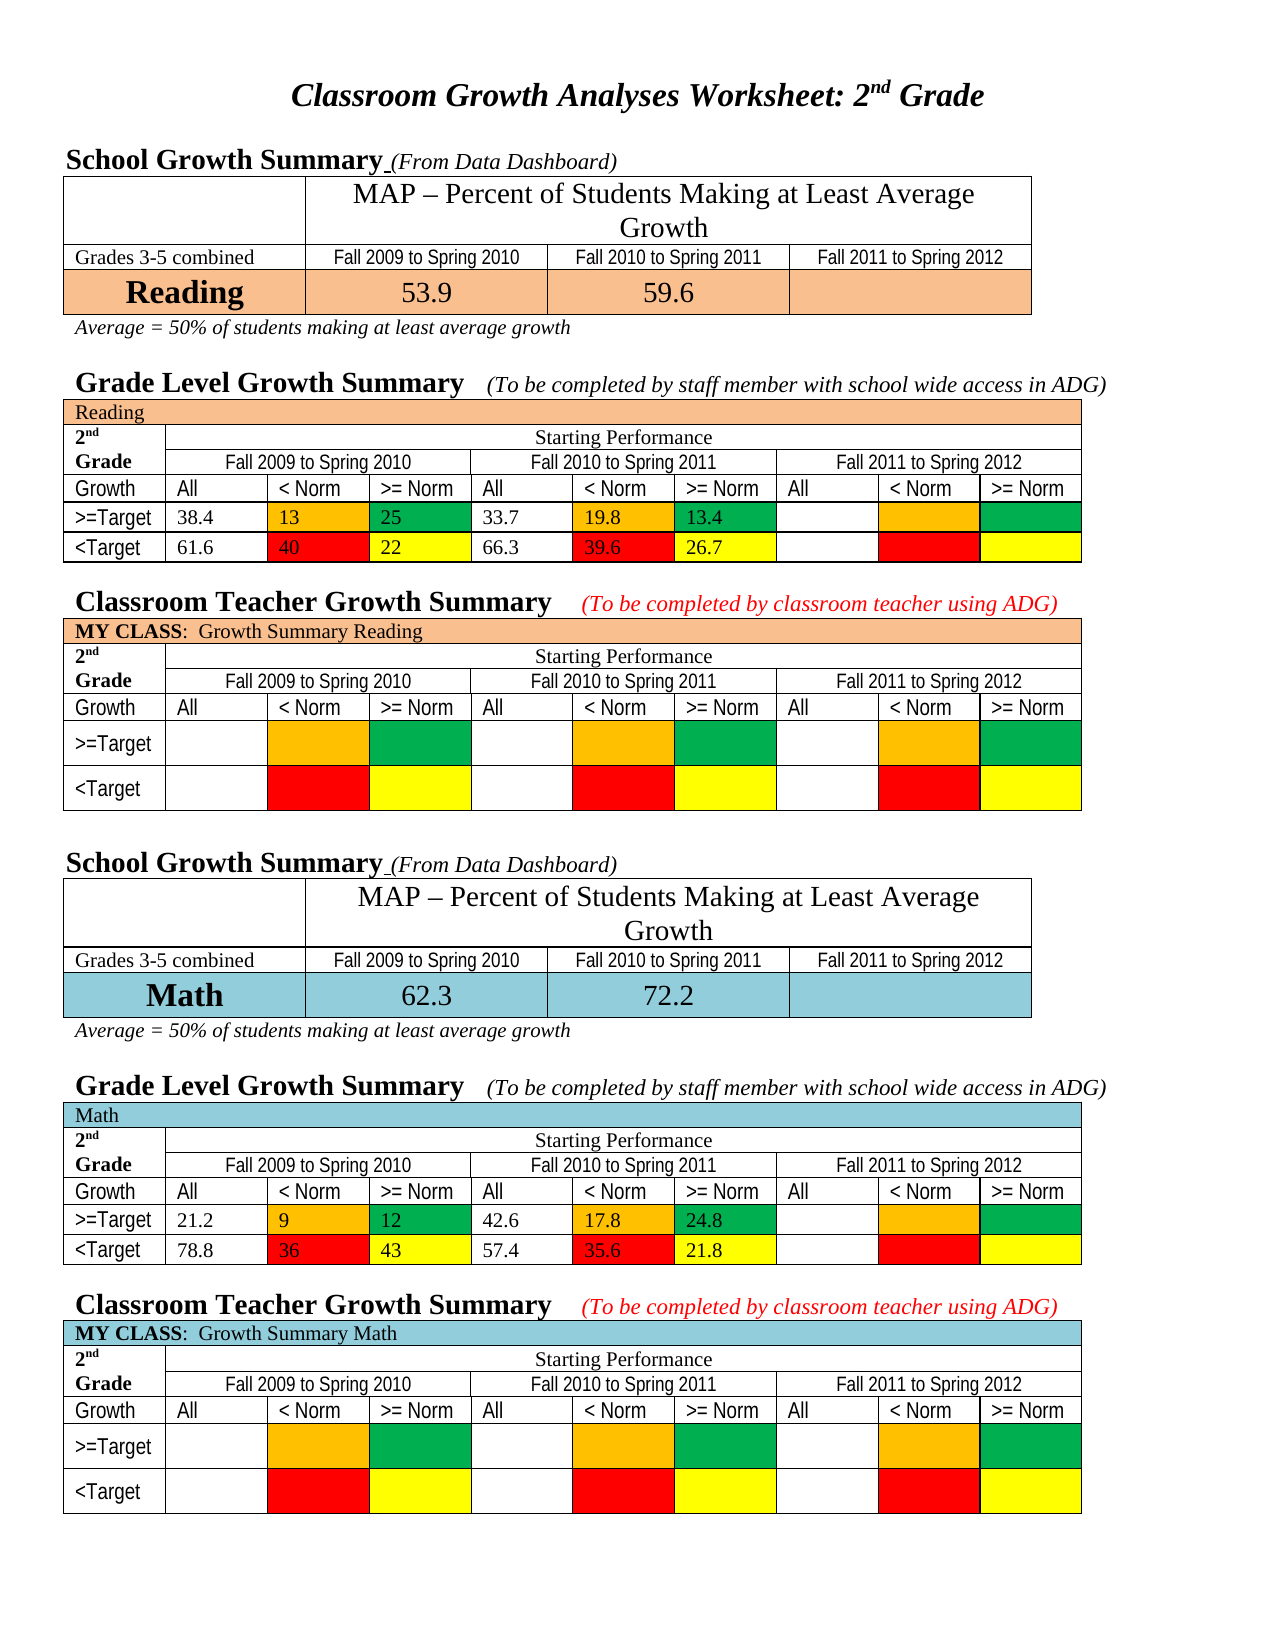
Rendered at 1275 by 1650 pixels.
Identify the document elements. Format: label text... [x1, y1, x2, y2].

table_cell [790, 270, 1031, 314]
table_cell Grades 3-5 combined [64, 948, 305, 972]
table_cell [573, 721, 674, 765]
table_cell [573, 1469, 674, 1513]
table_cell 43 [370, 1235, 471, 1264]
table_cell 22 [370, 533, 471, 561]
table_cell 35.6 [573, 1235, 674, 1264]
table_cell [879, 533, 979, 561]
table_cell 42.6 [472, 1205, 572, 1234]
table_cell 13 [268, 503, 369, 531]
table_cell < Norm [573, 694, 674, 720]
table_cell [166, 1424, 267, 1468]
table_cell Starting Performance [166, 644, 1081, 668]
table_cell [268, 1424, 369, 1468]
table_cell 38.4 [166, 503, 267, 531]
table_cell [268, 721, 369, 765]
table_cell 59.6 [548, 270, 789, 314]
table_cell All [777, 1397, 878, 1423]
table_cell [166, 721, 267, 765]
table_cell [981, 1469, 1081, 1513]
table_cell [981, 503, 1081, 531]
text Grade Level Growth Summary (To be completed by staff member with school wide access in ADG) [75, 1068, 1200, 1102]
table_cell 36 [268, 1235, 369, 1264]
table_cell [777, 533, 878, 561]
text Classroom Teacher Growth Summary (To be completed by classroom teacher using ADG) [75, 1287, 1200, 1320]
table_cell 62.3 [306, 973, 547, 1017]
table_header [64, 879, 305, 946]
table_cell < Norm [573, 1178, 674, 1204]
table_cell >= Norm [981, 475, 1081, 501]
table_header [64, 177, 305, 244]
table_cell 72.2 [548, 973, 789, 1017]
table_cell Fall 2010 to Spring 2011 [548, 245, 789, 269]
table_cell Growth [64, 1397, 165, 1423]
table_cell All [472, 1397, 572, 1423]
table_cell 26.7 [675, 533, 776, 561]
table_cell Fall 2009 to Spring 2010 [166, 669, 470, 693]
table_cell >= Norm [981, 1397, 1081, 1423]
table_cell [879, 1235, 979, 1264]
table_cell Math [64, 973, 305, 1017]
table_cell 19.8 [573, 503, 674, 531]
table_cell 40 [268, 533, 369, 561]
table_cell [472, 1469, 572, 1513]
table_cell 24.8 [675, 1205, 776, 1234]
table_cell All [472, 475, 572, 501]
table_cell All [166, 694, 267, 720]
table_cell All [166, 1397, 267, 1423]
table_cell [777, 1424, 878, 1468]
text Grade Level Growth Summary (To be completed by staff member with school wide access in ADG) [75, 365, 1200, 399]
table_cell < Norm [879, 475, 979, 501]
table_cell 39.6 [573, 533, 674, 561]
table_cell >=Target [64, 1205, 165, 1234]
table_cell >=Target [64, 721, 165, 765]
table_cell [370, 721, 471, 765]
table_cell 9 [268, 1205, 369, 1234]
table_cell <Target [64, 766, 165, 810]
table_cell [879, 721, 979, 765]
table_cell [981, 766, 1081, 810]
table_cell [472, 1424, 572, 1468]
table_cell [879, 1469, 979, 1513]
table_cell Fall 2009 to Spring 2010 [166, 1153, 470, 1177]
table_cell All [777, 475, 878, 501]
table_cell [981, 1424, 1081, 1468]
table_cell Fall 2009 to Spring 2010 [166, 450, 470, 474]
table_cell 2nd Grade [64, 1128, 165, 1177]
table_cell >= Norm [370, 1178, 471, 1204]
table_cell Fall 2011 to Spring 2012 [777, 1372, 1081, 1396]
table_cell Growth [64, 1178, 165, 1204]
table_cell 12 [370, 1205, 471, 1234]
table_cell <Target [64, 1469, 165, 1513]
table_cell [981, 1205, 1081, 1234]
table_cell [472, 721, 572, 765]
table_cell Fall 2011 to Spring 2012 [777, 1153, 1081, 1177]
table_cell Starting Performance [166, 1346, 1081, 1371]
table_cell 13.4 [675, 503, 776, 531]
table_cell 33.7 [472, 503, 572, 531]
table_cell [777, 1469, 878, 1513]
table_cell [879, 503, 979, 531]
table_cell < Norm [573, 475, 674, 501]
table_cell Fall 2009 to Spring 2010 [166, 1372, 470, 1396]
table_cell >= Norm [370, 1397, 471, 1423]
table_cell Growth [64, 475, 165, 501]
table_cell 61.6 [166, 533, 267, 561]
table_cell >= Norm [981, 1178, 1081, 1204]
table_cell [675, 766, 776, 810]
table_header MY CLASS: Growth Summary Math [64, 1321, 1081, 1345]
table_cell [777, 503, 878, 531]
table_cell [675, 1469, 776, 1513]
table_cell < Norm [268, 1397, 369, 1423]
table_cell Growth [64, 694, 165, 720]
table_cell >= Norm [675, 1397, 776, 1423]
table_cell <Target [64, 1235, 165, 1264]
table_cell [981, 533, 1081, 561]
table_cell [777, 721, 878, 765]
table_cell Fall 2010 to Spring 2011 [548, 948, 789, 972]
table_cell <Target [64, 533, 165, 561]
table_cell Starting Performance [166, 425, 1081, 449]
table_cell [879, 1424, 979, 1468]
table_cell [166, 1469, 267, 1513]
table_cell >= Norm [675, 475, 776, 501]
table_cell All [166, 1178, 267, 1204]
table_cell Fall 2010 to Spring 2011 [471, 1372, 776, 1396]
text Classroom Teacher Growth Summary (To be completed by classroom teacher using ADG) [75, 584, 1200, 618]
table_header Reading [64, 400, 1081, 424]
table_header MAP – Percent of Students Making at Least Average Growth [306, 879, 1031, 946]
table_cell [370, 1469, 471, 1513]
table_cell All [472, 694, 572, 720]
table_cell 25 [370, 503, 471, 531]
table_cell 17.8 [573, 1205, 674, 1234]
table_cell [675, 721, 776, 765]
table_cell >= Norm [675, 694, 776, 720]
table_header MY CLASS: Growth Summary Reading [64, 619, 1081, 643]
table_cell < Norm [879, 1178, 979, 1204]
table_cell >=Target [64, 503, 165, 531]
table_cell Fall 2010 to Spring 2011 [471, 669, 776, 693]
text School Growth Summary (From Data Dashboard) [66, 142, 1200, 176]
table_cell [981, 721, 1081, 765]
table_cell >= Norm [370, 694, 471, 720]
table_cell [370, 1424, 471, 1468]
table_cell 57.4 [472, 1235, 572, 1264]
table_cell < Norm [268, 1178, 369, 1204]
table_cell All [472, 1178, 572, 1204]
table_cell < Norm [879, 1397, 979, 1423]
text School Growth Summary (From Data Dashboard) [66, 845, 1200, 878]
table_cell Grades 3-5 combined [64, 245, 305, 269]
table_cell All [777, 1178, 878, 1204]
table_cell Fall 2011 to Spring 2012 [777, 669, 1081, 693]
table_cell 21.2 [166, 1205, 267, 1234]
table_cell 66.3 [472, 533, 572, 561]
table_cell Fall 2011 to Spring 2012 [790, 245, 1031, 269]
table_cell [472, 766, 572, 810]
table_cell [166, 766, 267, 810]
table_cell Fall 2010 to Spring 2011 [471, 450, 776, 474]
table_cell < Norm [879, 694, 979, 720]
table_cell >= Norm [981, 694, 1081, 720]
table_cell [777, 766, 878, 810]
table_cell 53.9 [306, 270, 547, 314]
table_cell 2nd Grade [64, 425, 165, 474]
table_cell >= Norm [675, 1178, 776, 1204]
table_cell 2nd Grade [64, 644, 165, 693]
table_cell [370, 766, 471, 810]
table_cell All [777, 694, 878, 720]
table_cell [573, 766, 674, 810]
table_cell Fall 2011 to Spring 2012 [790, 948, 1031, 972]
table_cell [777, 1205, 878, 1234]
table_cell < Norm [268, 475, 369, 501]
table_cell Reading [64, 270, 305, 314]
table_cell >= Norm [370, 475, 471, 501]
table_cell 21.8 [675, 1235, 776, 1264]
table_cell [675, 1424, 776, 1468]
table_cell [879, 1205, 979, 1234]
table_cell 78.8 [166, 1235, 267, 1264]
table_cell [790, 973, 1031, 1017]
table_cell Starting Performance [166, 1128, 1081, 1152]
table_cell < Norm [573, 1397, 674, 1423]
table_cell [268, 766, 369, 810]
text Average = 50% of students making at least average growth [75, 315, 1200, 339]
table_cell [573, 1424, 674, 1468]
table_cell < Norm [268, 694, 369, 720]
table_cell [981, 1235, 1081, 1264]
table_cell Fall 2010 to Spring 2011 [471, 1153, 776, 1177]
table_cell Fall 2011 to Spring 2012 [777, 450, 1081, 474]
table_header Math [64, 1103, 1081, 1127]
text Average = 50% of students making at least average growth [75, 1018, 1200, 1042]
table_cell Fall 2009 to Spring 2010 [306, 948, 547, 972]
table_header MAP – Percent of Students Making at Least Average Growth [306, 177, 1031, 244]
table_cell All [166, 475, 267, 501]
table_cell 2nd Grade [64, 1346, 165, 1396]
table_cell [879, 766, 979, 810]
table_cell >=Target [64, 1424, 165, 1468]
table_cell Fall 2009 to Spring 2010 [306, 245, 547, 269]
table_cell [268, 1469, 369, 1513]
table_cell [777, 1235, 878, 1264]
